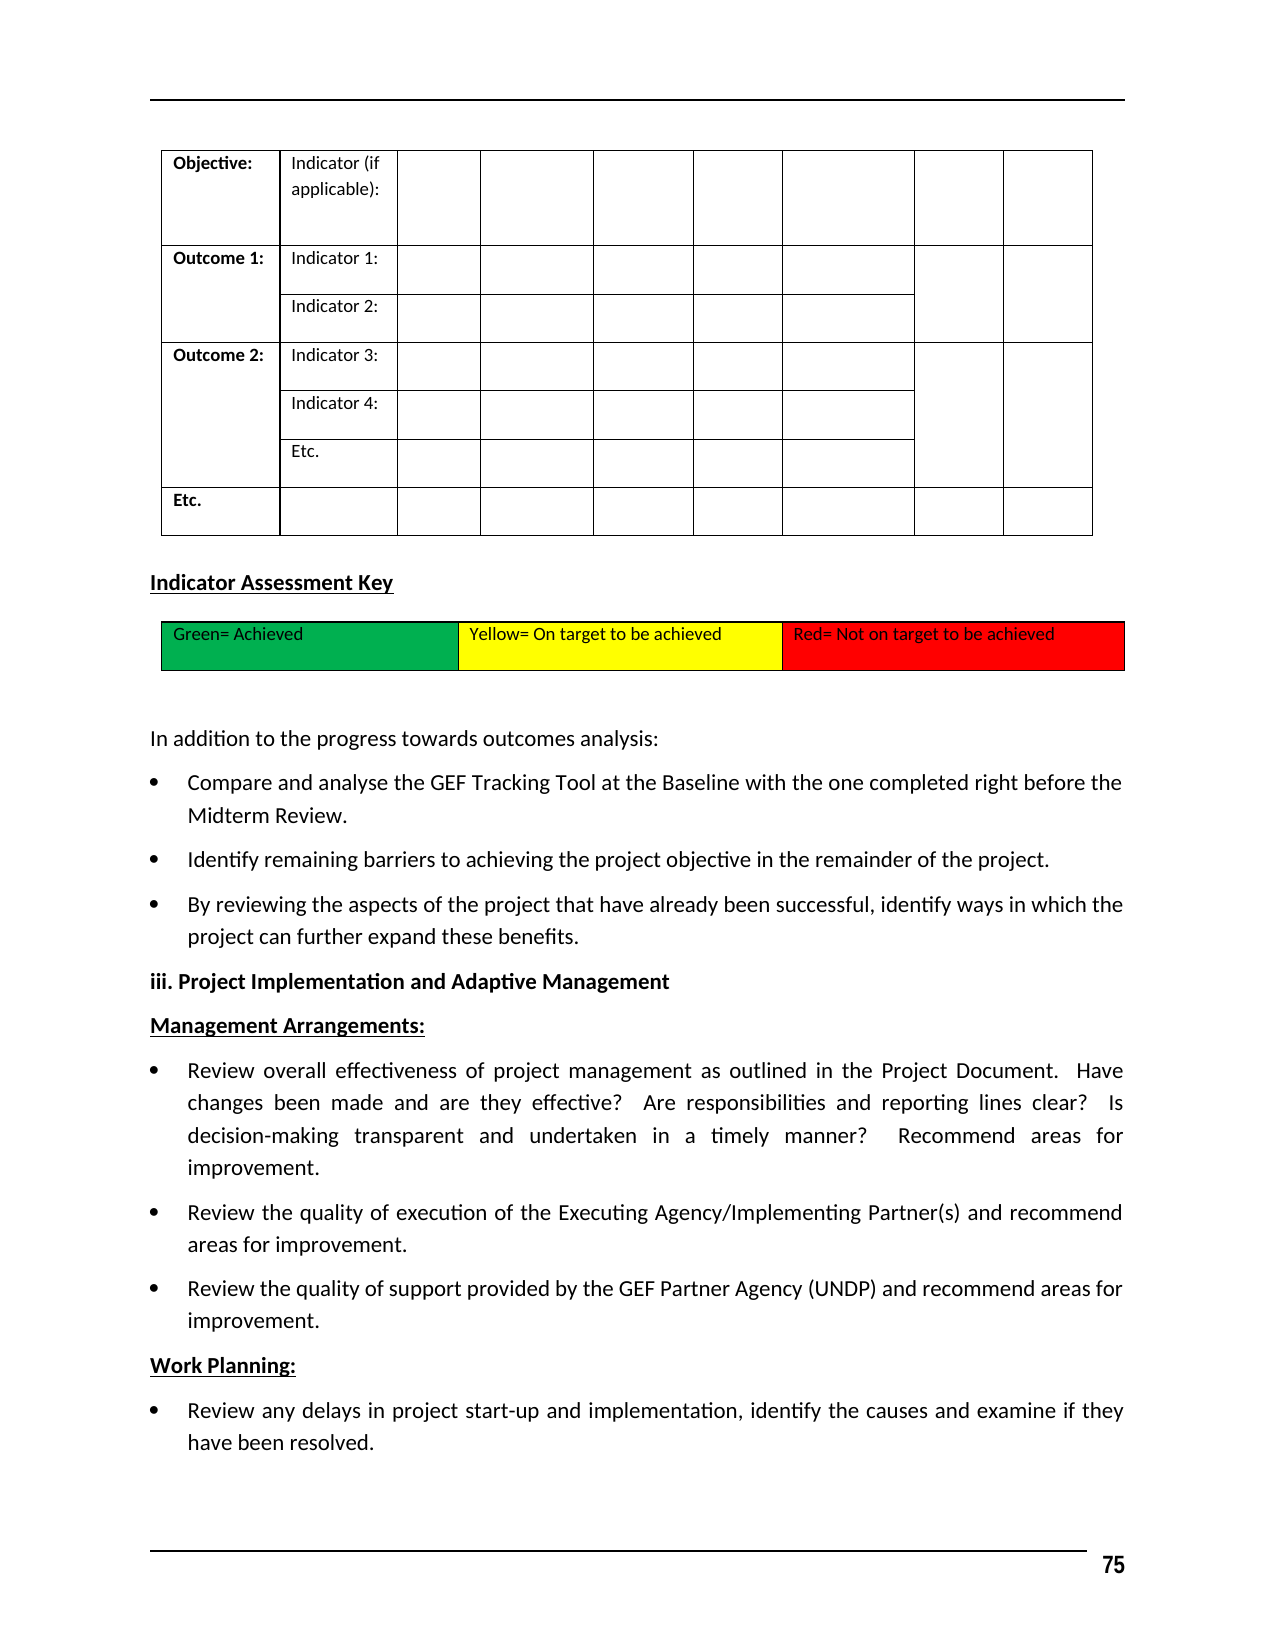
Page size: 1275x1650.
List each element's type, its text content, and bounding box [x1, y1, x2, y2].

table_cell Etc. [281, 440, 397, 487]
table_cell [594, 488, 693, 535]
table_cell [398, 343, 480, 390]
table_cell [481, 246, 593, 293]
table_cell [594, 343, 693, 390]
table_cell [783, 343, 914, 390]
table_cell [694, 488, 782, 535]
table_cell [694, 343, 782, 390]
table_cell [481, 391, 593, 438]
table_cell [694, 391, 782, 438]
table_header Red= Not on target to be achieved [783, 623, 1124, 670]
table_cell [694, 151, 782, 245]
table_cell [398, 246, 480, 293]
table_cell Objective: [162, 151, 279, 245]
table_cell [398, 295, 480, 342]
text Work Planning: [150, 1351, 1125, 1379]
text In addition to the progress towards outcomes analysis: [150, 724, 1125, 752]
list By reviewing the aspects of the project that have already been successful, identify ways in which the project can further expand these benefits. [150, 890, 1125, 950]
table_cell [481, 488, 593, 535]
table_cell [481, 343, 593, 390]
table_cell [1004, 246, 1092, 342]
table_cell Indicator 3: [281, 343, 397, 390]
list Review the quality of execution of the Executing Agency/Implementing Partner(s) and recommend areas for improvement. [150, 1198, 1125, 1258]
table_cell [694, 246, 782, 293]
table_cell [398, 440, 480, 487]
table_cell [694, 295, 782, 342]
table_cell [915, 343, 1003, 487]
table_cell [398, 391, 480, 438]
table_cell [1004, 343, 1092, 487]
table_cell [783, 488, 914, 535]
table_cell [594, 295, 693, 342]
table_cell [694, 440, 782, 487]
list Compare and analyse the GEF Tracking Tool at the Baseline with the one completed right before the Midterm Review. [150, 768, 1125, 829]
table_cell [281, 488, 397, 535]
text Management Arrangements: [150, 1012, 1125, 1040]
table_cell [398, 488, 480, 535]
table_cell [783, 391, 914, 438]
table_cell Indicator 1: [281, 246, 397, 293]
table_cell [481, 151, 593, 245]
table_cell [594, 246, 693, 293]
table_cell Etc. [162, 488, 279, 535]
table_cell [783, 295, 914, 342]
table_cell [915, 488, 1003, 535]
list Review the quality of support provided by the GEF Partner Agency (UNDP) and recommend areas for improvement. [150, 1274, 1125, 1335]
table_cell Indicator 2: [281, 295, 397, 342]
list Identify remaining barriers to achieving the project objective in the remainder of the project. [150, 845, 1125, 873]
table_cell [1004, 151, 1092, 245]
list Review overall effectiveness of project management as outlined in the Project Document. Have changes been made and are they effective? Are responsibilities and reporting lines clear? Is decision-making transparent and undertaken in a timely manner? Recommend areas for improvement. [150, 1056, 1125, 1181]
table_cell [783, 246, 914, 293]
table_cell [594, 440, 693, 487]
table_cell [783, 440, 914, 487]
table_cell [398, 151, 480, 245]
table_cell [915, 246, 1003, 342]
table_cell Outcome 1: [162, 246, 279, 342]
table_header Green= Achieved [162, 623, 458, 670]
table_cell [594, 391, 693, 438]
table_cell [481, 440, 593, 487]
table_cell Outcome 2: [162, 343, 279, 487]
table_cell Indicator 4: [281, 391, 397, 438]
table_cell [1004, 488, 1092, 535]
table_cell [481, 295, 593, 342]
list Review any delays in project start-up and implementation, identify the causes and examine if they have been resolved. [150, 1396, 1125, 1456]
table_cell [594, 151, 693, 245]
list Indicator Assessment Key [150, 568, 1125, 596]
table_cell Indicator (if applicable): [281, 151, 397, 245]
text iii. Project Implementation and Adaptive Management [150, 967, 1125, 995]
table_header Yellow= On target to be achieved [459, 623, 782, 670]
table_cell [783, 151, 914, 245]
table_cell [915, 151, 1003, 245]
